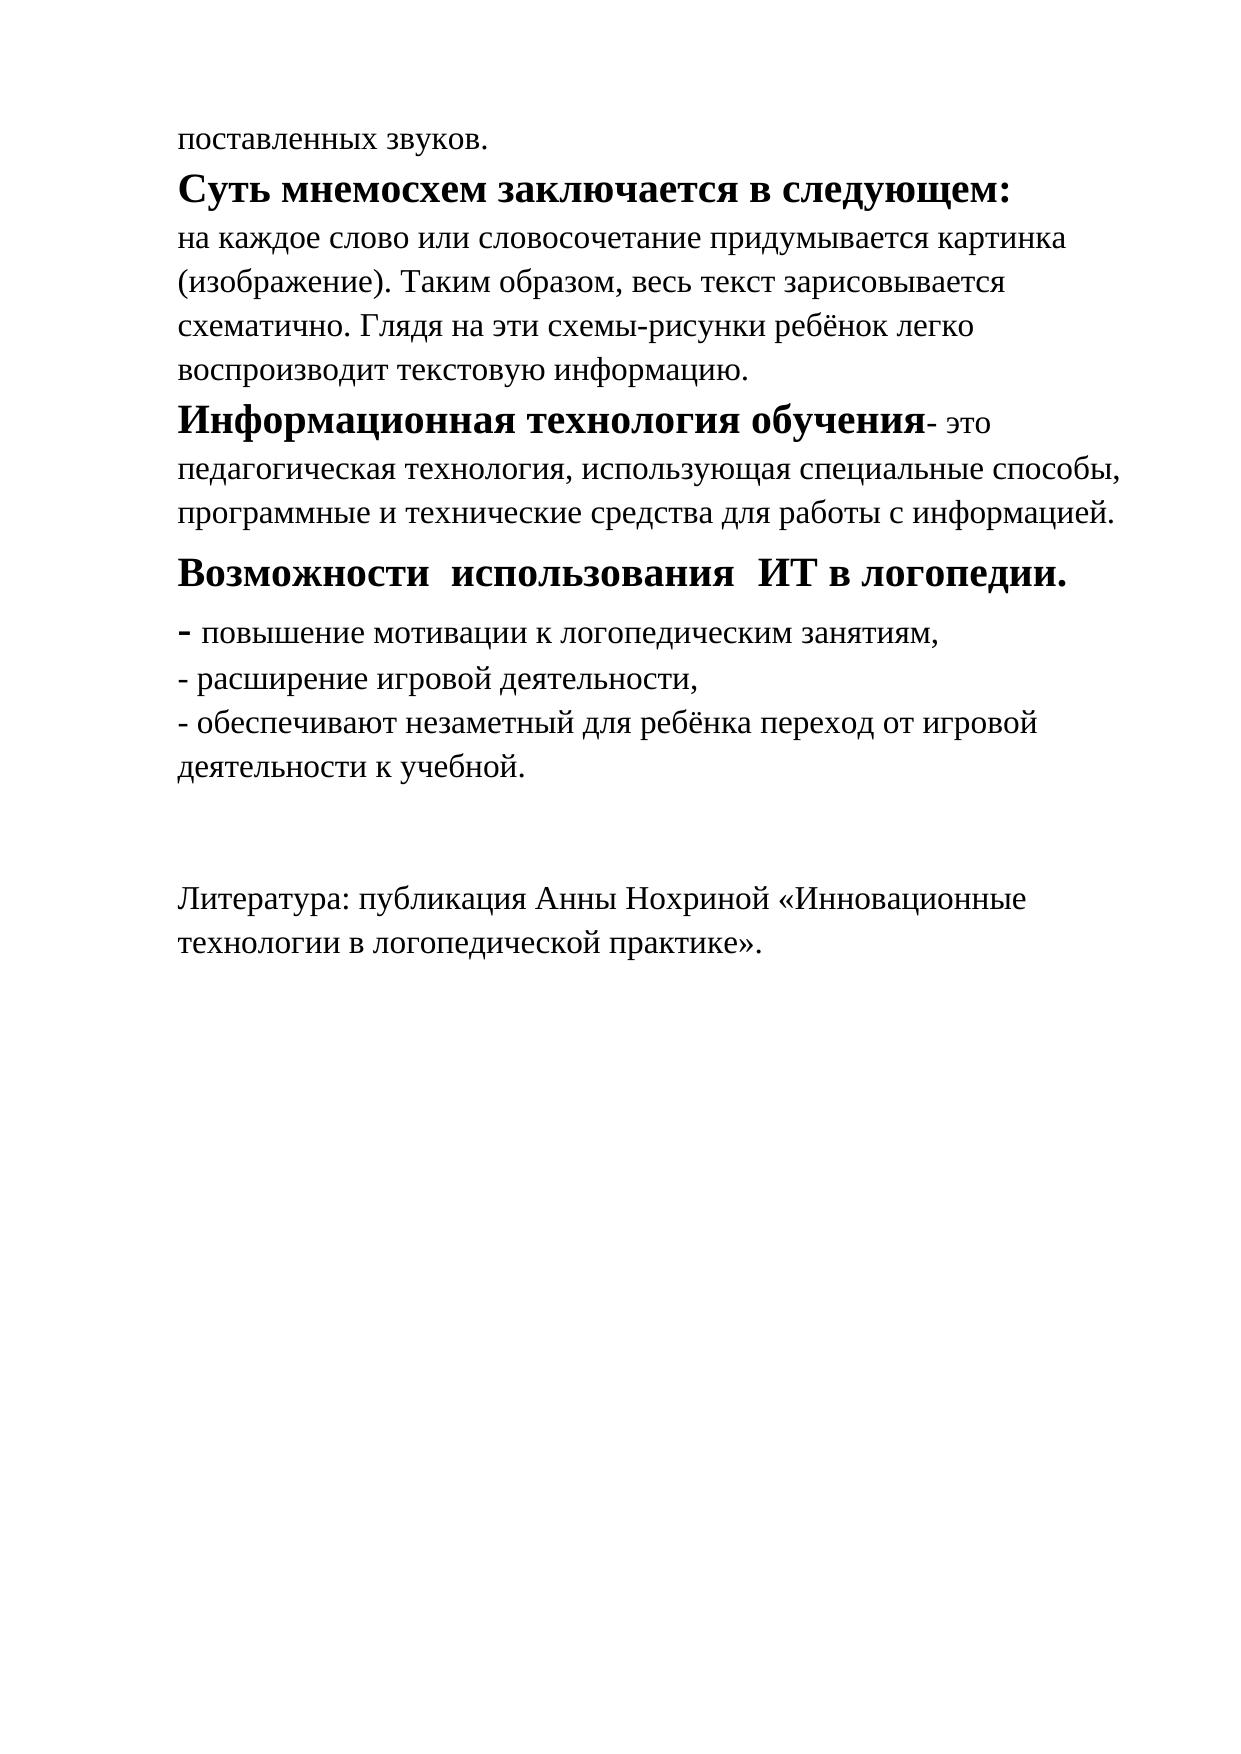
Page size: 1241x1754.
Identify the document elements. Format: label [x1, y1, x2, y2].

text [177, 118, 1152, 961]
